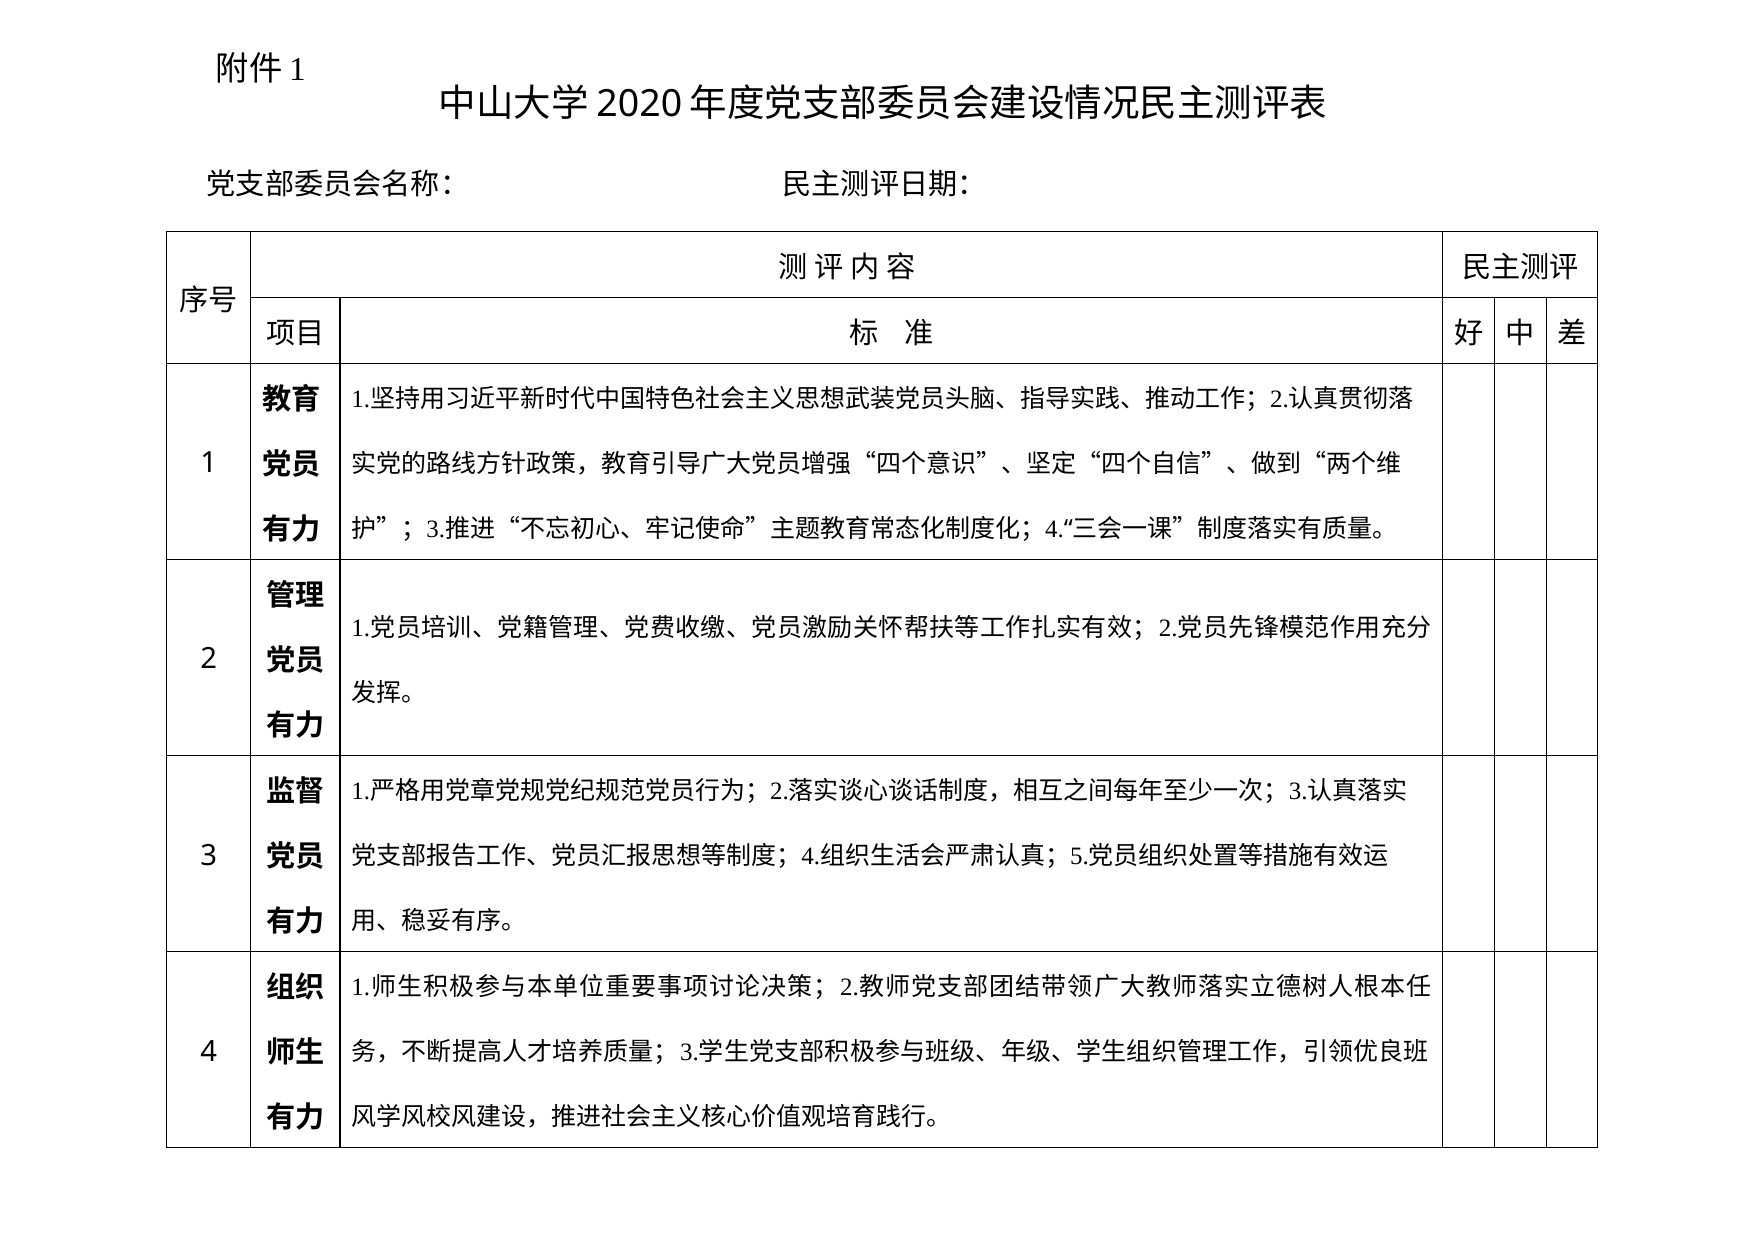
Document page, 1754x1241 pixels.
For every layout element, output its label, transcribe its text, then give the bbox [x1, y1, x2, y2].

table_cell [1547, 952, 1597, 1147]
table_cell [1495, 952, 1546, 1147]
table_cell 中 [1495, 298, 1546, 363]
table_cell 标 准 [341, 298, 1442, 363]
table_cell 教育 党员 有力 [251, 364, 339, 559]
table_cell 管理党员有力 [251, 560, 339, 755]
table_header 民主测评 [1443, 232, 1597, 297]
table_cell 好 [1443, 298, 1494, 363]
table_header 序号 [167, 232, 250, 363]
text 中山大学2020年度党支部委员会建设情况民主测评表 [177, 68, 1588, 133]
table_cell [1495, 756, 1546, 951]
table_cell [1443, 364, 1494, 559]
table_cell 项目 [251, 298, 339, 363]
text 党支部委员会名称： 民主测评日期： [177, 149, 1588, 214]
table_cell [1495, 364, 1546, 559]
table_cell [1443, 952, 1494, 1147]
table_cell [1547, 756, 1597, 951]
table_cell [1495, 560, 1546, 755]
table_cell [1547, 364, 1597, 559]
table_cell 1.严格用党章党规党纪规范党员行为；2.落实谈心谈话制度，相互之间每年至少一次；3.认真落实党支部报告工作、党员汇报思想等制度；4.组织生活会严肃认真；5.党员组织处置等措施有效运用、稳妥有序。 [341, 756, 1442, 951]
table_header 测 评 内 容 [251, 232, 1442, 297]
table_cell 1 [167, 364, 250, 559]
table_cell 差 [1547, 298, 1597, 363]
table_cell 监督党员有力 [251, 756, 339, 951]
table_cell [1443, 756, 1494, 951]
table_cell 1.师生积极参与本单位重要事项讨论决策；2.教师党支部团结带领广大教师落实立德树人根本任务，不断提高人才培养质量；3.学生党支部积极参与班级、年级、学生组织管理工作，引领优良班风学风校风建设，推进社会主义核心价值观培育践行。 [341, 952, 1442, 1147]
table_cell 3 [167, 756, 250, 951]
table_cell 1.党员培训、党籍管理、党费收缴、党员激励关怀帮扶等工作扎实有效；2.党员先锋模范作用充分发挥。 [341, 560, 1442, 755]
table_cell 2 [167, 560, 250, 755]
table_cell [1547, 560, 1597, 755]
table_cell 4 [167, 952, 250, 1147]
table_cell 组织师生有力 [251, 952, 339, 1147]
table_cell 1.坚持用习近平新时代中国特色社会主义思想武装党员头脑、指导实践、推动工作；2.认真贯彻落实党的路线方针政策，教育引导广大党员增强“四个意识”、坚定“四个自信”、做到“两个维护”；3.推进“不忘初心、牢记使命”主题教育常态化制度化；4.“三会一课”制度落实有质量。 [341, 364, 1442, 559]
table_cell [1443, 560, 1494, 755]
